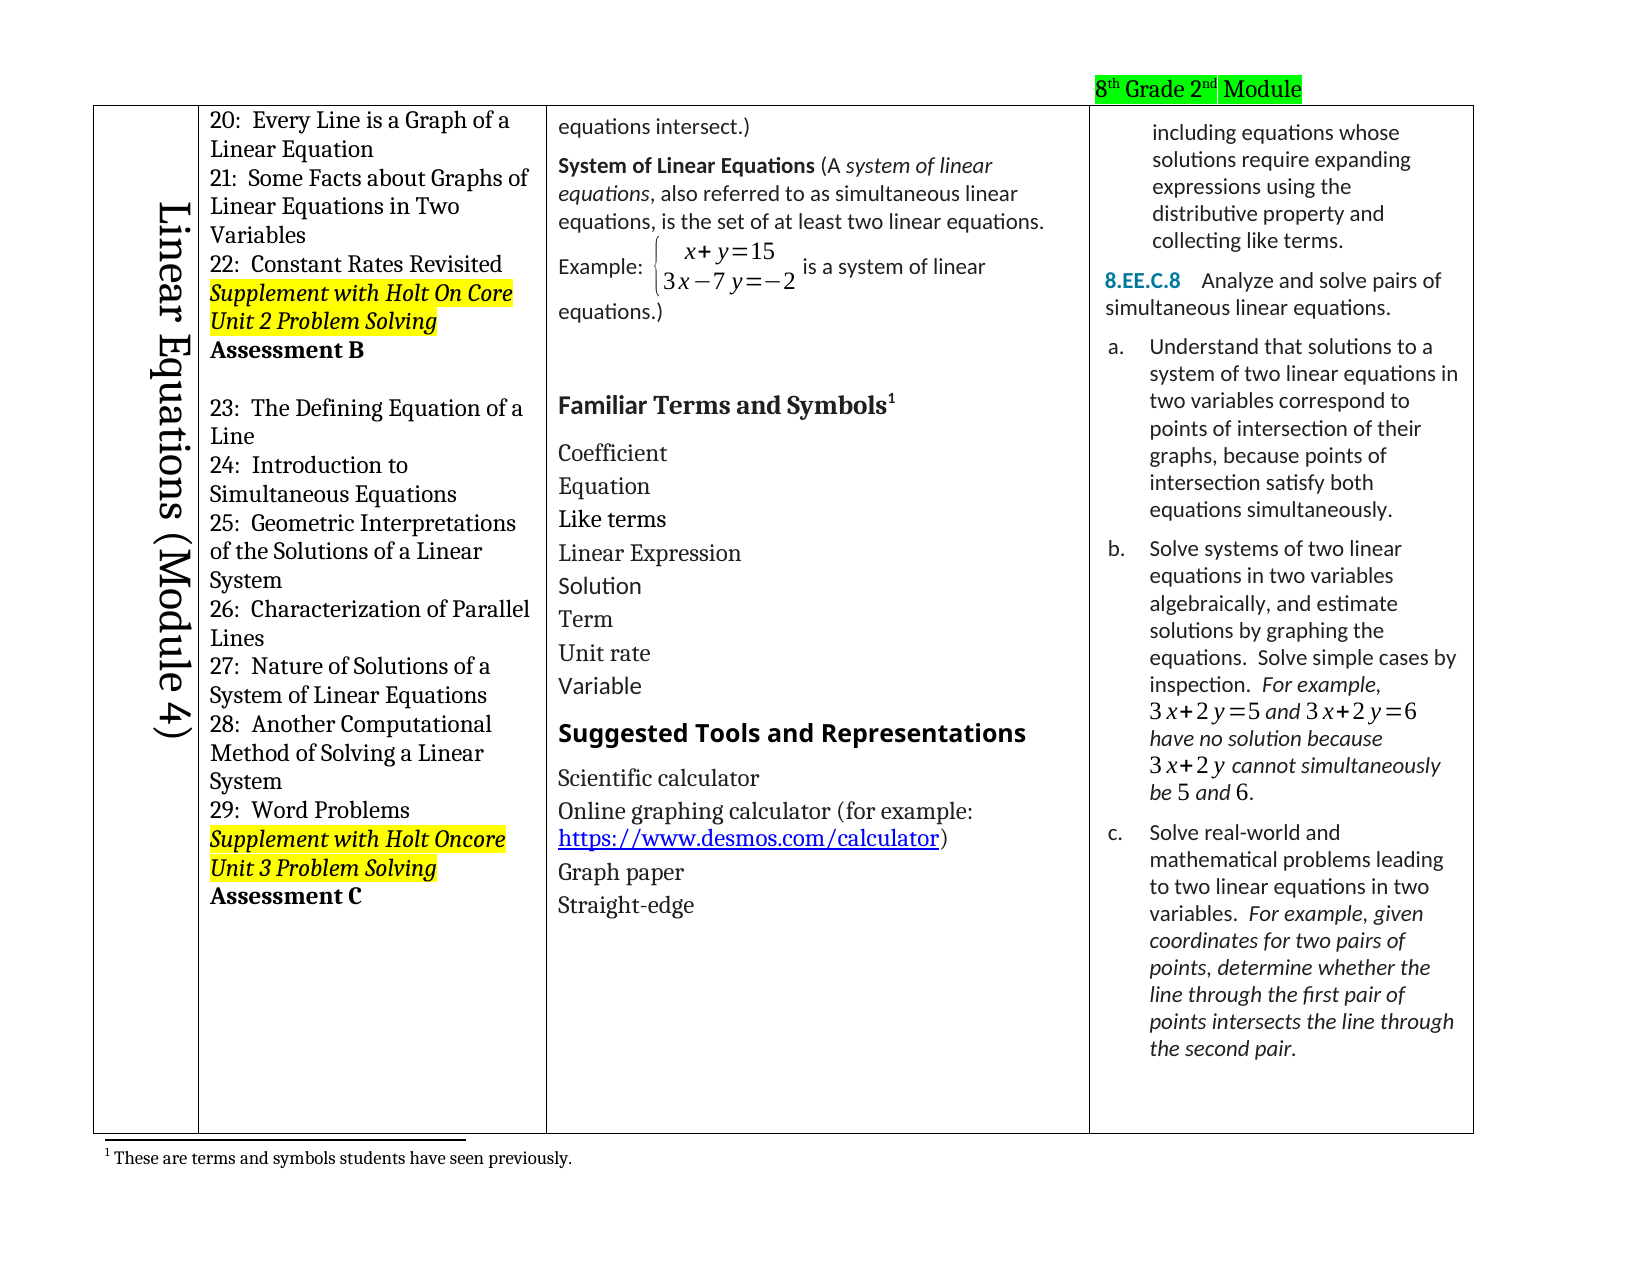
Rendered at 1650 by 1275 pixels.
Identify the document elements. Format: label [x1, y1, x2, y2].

table_cell [199, 106, 546, 1133]
table_cell [94, 106, 198, 1133]
table_cell [547, 106, 1089, 1133]
table_cell [1090, 106, 1473, 1133]
